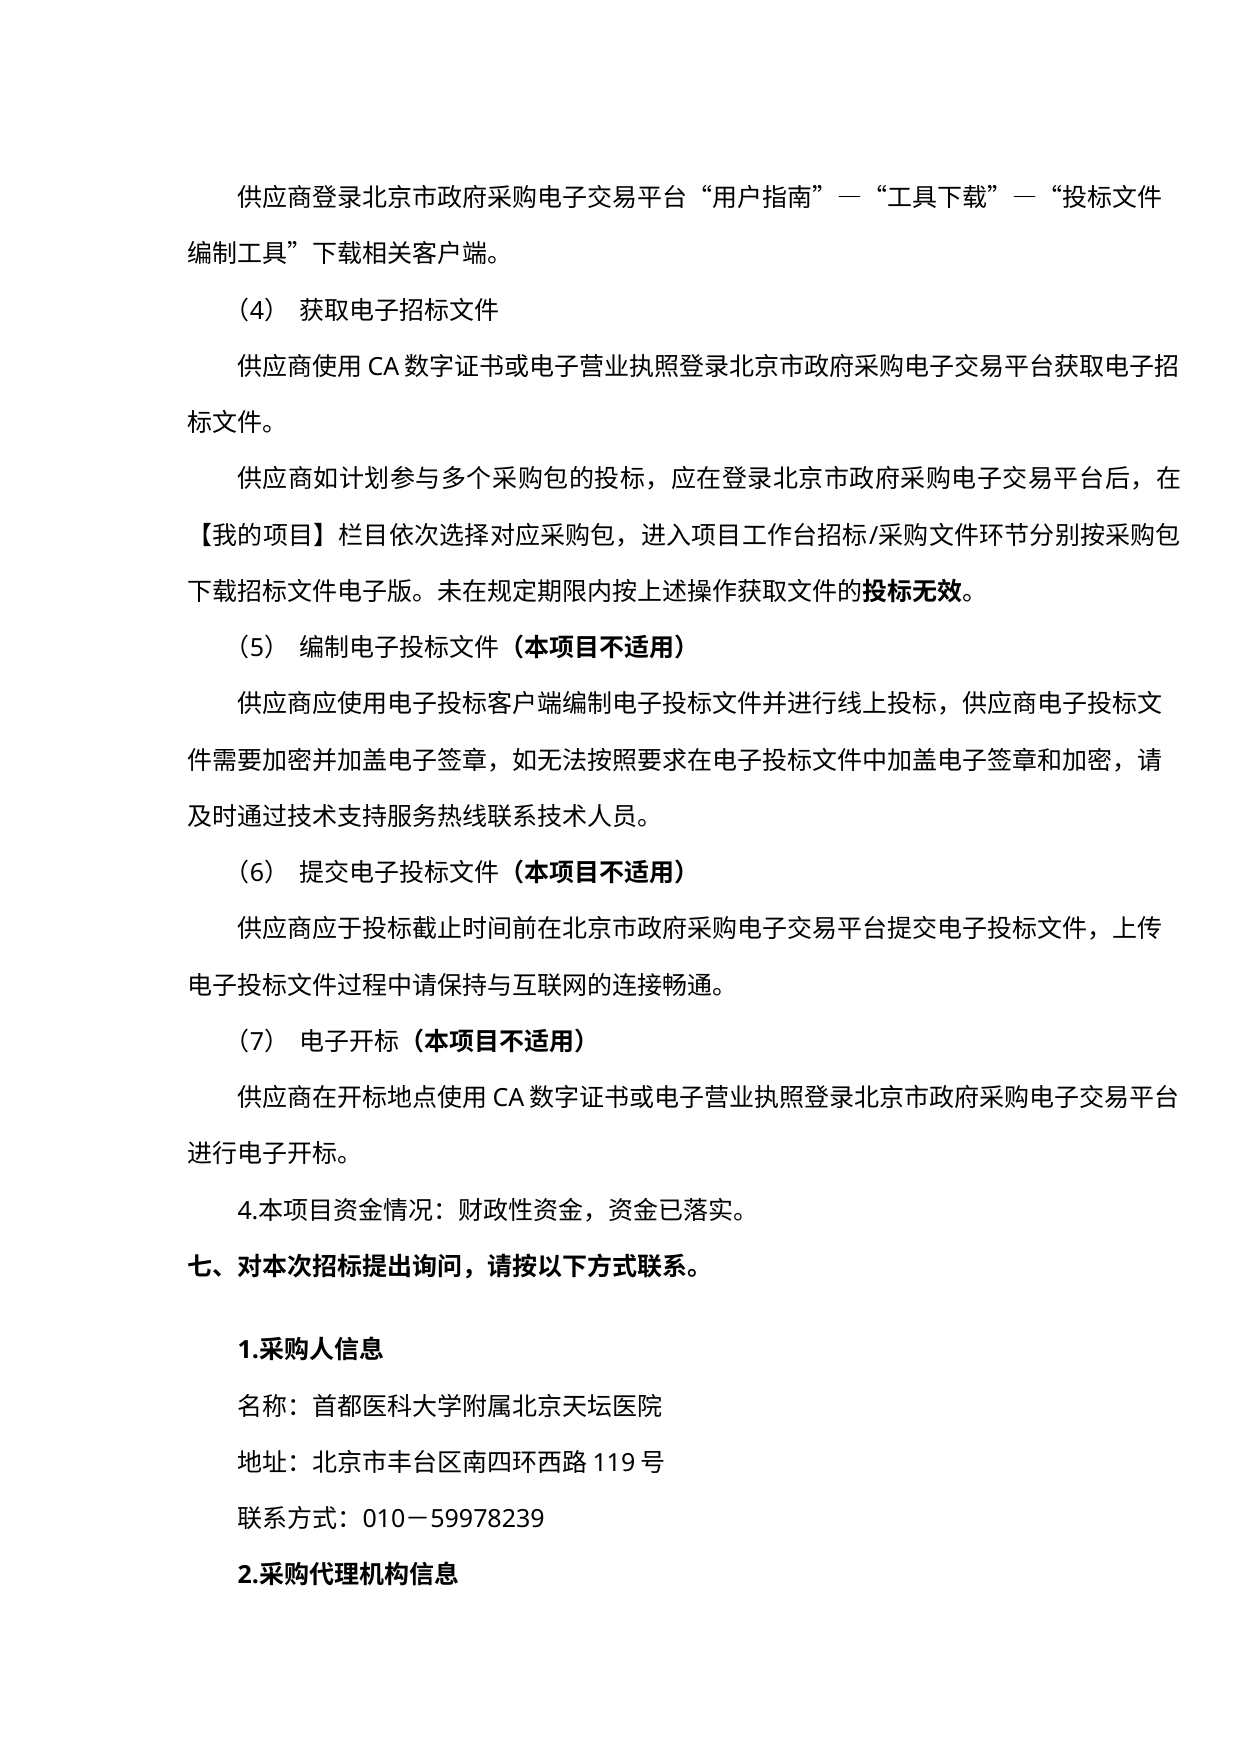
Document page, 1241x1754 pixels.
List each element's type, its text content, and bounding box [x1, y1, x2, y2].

text 供应商在开标地点使用CA数字证书或电子营业执照登录北京市政府采购电子交易平台进行电子开标。 [187, 1062, 1181, 1174]
text 供应商如计划参与多个采购包的投标，应在登录北京市政府采购电子交易平台后，在【我的项目】栏目依次选择对应采购包，进入项目工作台招标/采购文件环节分别按采购包下载招标文件电子版。未在规定期限内按上述操作获取文件的投标无效。 [187, 443, 1181, 612]
text 供应商登录北京市政府采购电子交易平台“用户指南”—“工具下载”—“投标文件编制工具”下载相关客户端。 [187, 162, 1181, 274]
subtitle 七、对本次招标提出询问，请按以下方式联系。 [187, 1230, 1181, 1287]
text 供应商应使用电子投标客户端编制电子投标文件并进行线上投标，供应商电子投标文件需要加密并加盖电子签章，如无法按照要求在电子投标文件中加盖电子签章和加密，请及时通过技术支持服务热线联系技术人员。 [187, 668, 1181, 837]
text 4.本项目资金情况：财政性资金，资金已落实。 [187, 1174, 1181, 1230]
list 电子开标（本项目不适用） [224, 1005, 1181, 1062]
text 地址：北京市丰台区南四环西路119号 [187, 1426, 1181, 1482]
text 联系方式：010－59978239 [187, 1482, 1181, 1539]
list 提交电子投标文件（本项目不适用） [224, 837, 1181, 893]
list 编制电子投标文件（本项目不适用） [224, 612, 1181, 668]
text 2.采购代理机构信息 [187, 1539, 1181, 1595]
text 名称：首都医科大学附属北京天坛医院 [187, 1370, 1181, 1426]
text 1.采购人信息 [187, 1314, 1181, 1370]
list 获取电子招标文件 [224, 274, 1181, 330]
text 供应商使用CA数字证书或电子营业执照登录北京市政府采购电子交易平台获取电子招标文件。 [187, 330, 1181, 443]
text 供应商应于投标截止时间前在北京市政府采购电子交易平台提交电子投标文件，上传电子投标文件过程中请保持与互联网的连接畅通。 [187, 893, 1181, 1005]
